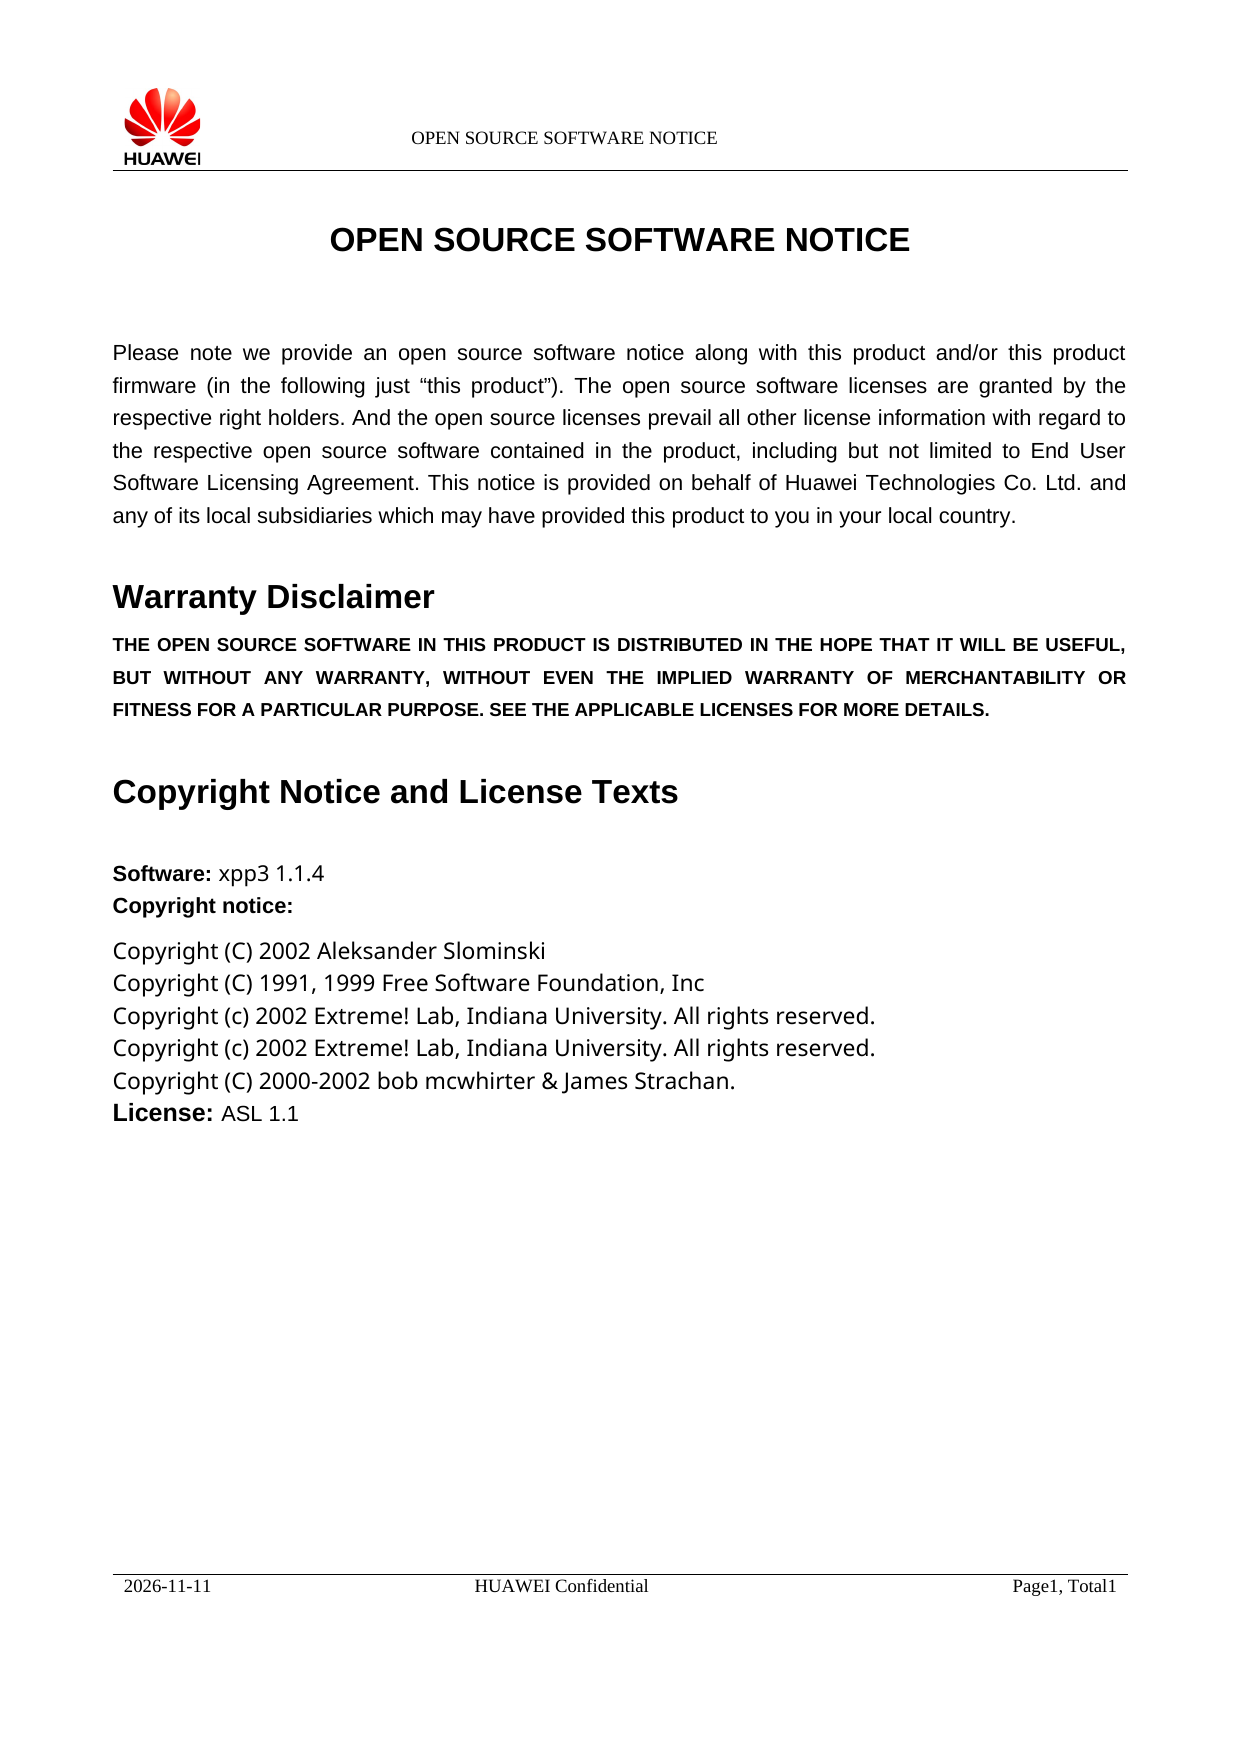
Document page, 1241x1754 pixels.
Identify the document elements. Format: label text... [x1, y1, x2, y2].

text Please note we provide an open source software notice along with this product and/or this product firmware (in the following just “this product”). The open source software licenses are granted by the respective right holders. And the open source licenses prevail all other license information with regard to the respective open source software contained in the product, including but not limited to End User Software Licensing Agreement. This notice is provided on behalf of Huawei Technologies Co. Ltd. and any of its local subsidiaries which may have provided this product to you in your local country. [112, 336, 1128, 531]
text Copyright Notice and License Texts [112, 759, 1128, 824]
text Copyright notice: [112, 889, 1128, 921]
text Copyright (C) 2002 Aleksander Slominski [112, 934, 1128, 966]
text OPEN SOURCE SOFTWARE NOTICE [112, 206, 1128, 271]
text Copyright (C) 1991, 1999 Free Software Foundation, Inc [112, 966, 1128, 999]
text Copyright (c) 2002 Extreme! Lab, Indiana University. All rights reserved. [112, 1031, 1128, 1064]
text Copyright (c) 2002 Extreme! Lab, Indiana University. All rights reserved. [112, 999, 1128, 1031]
text Warranty Disclaimer [112, 564, 1128, 629]
title Software: xpp3 1.1.4 [112, 856, 1128, 889]
text The open source software in this product is distributed in the hope that it will be useful, but WITHOUT ANY WARRANTY, without even the implied warranty of MERCHANTABILITY or FITNESS FOR A PARTICULAR PURPOSE. See the applicable licenses for more details. [112, 629, 1128, 726]
picture [124, 88, 201, 165]
text License: ASL 1.1 [112, 1096, 1128, 1129]
text Copyright (C) 2000-2002 bob mcwhirter & James Strachan. [112, 1064, 1128, 1096]
